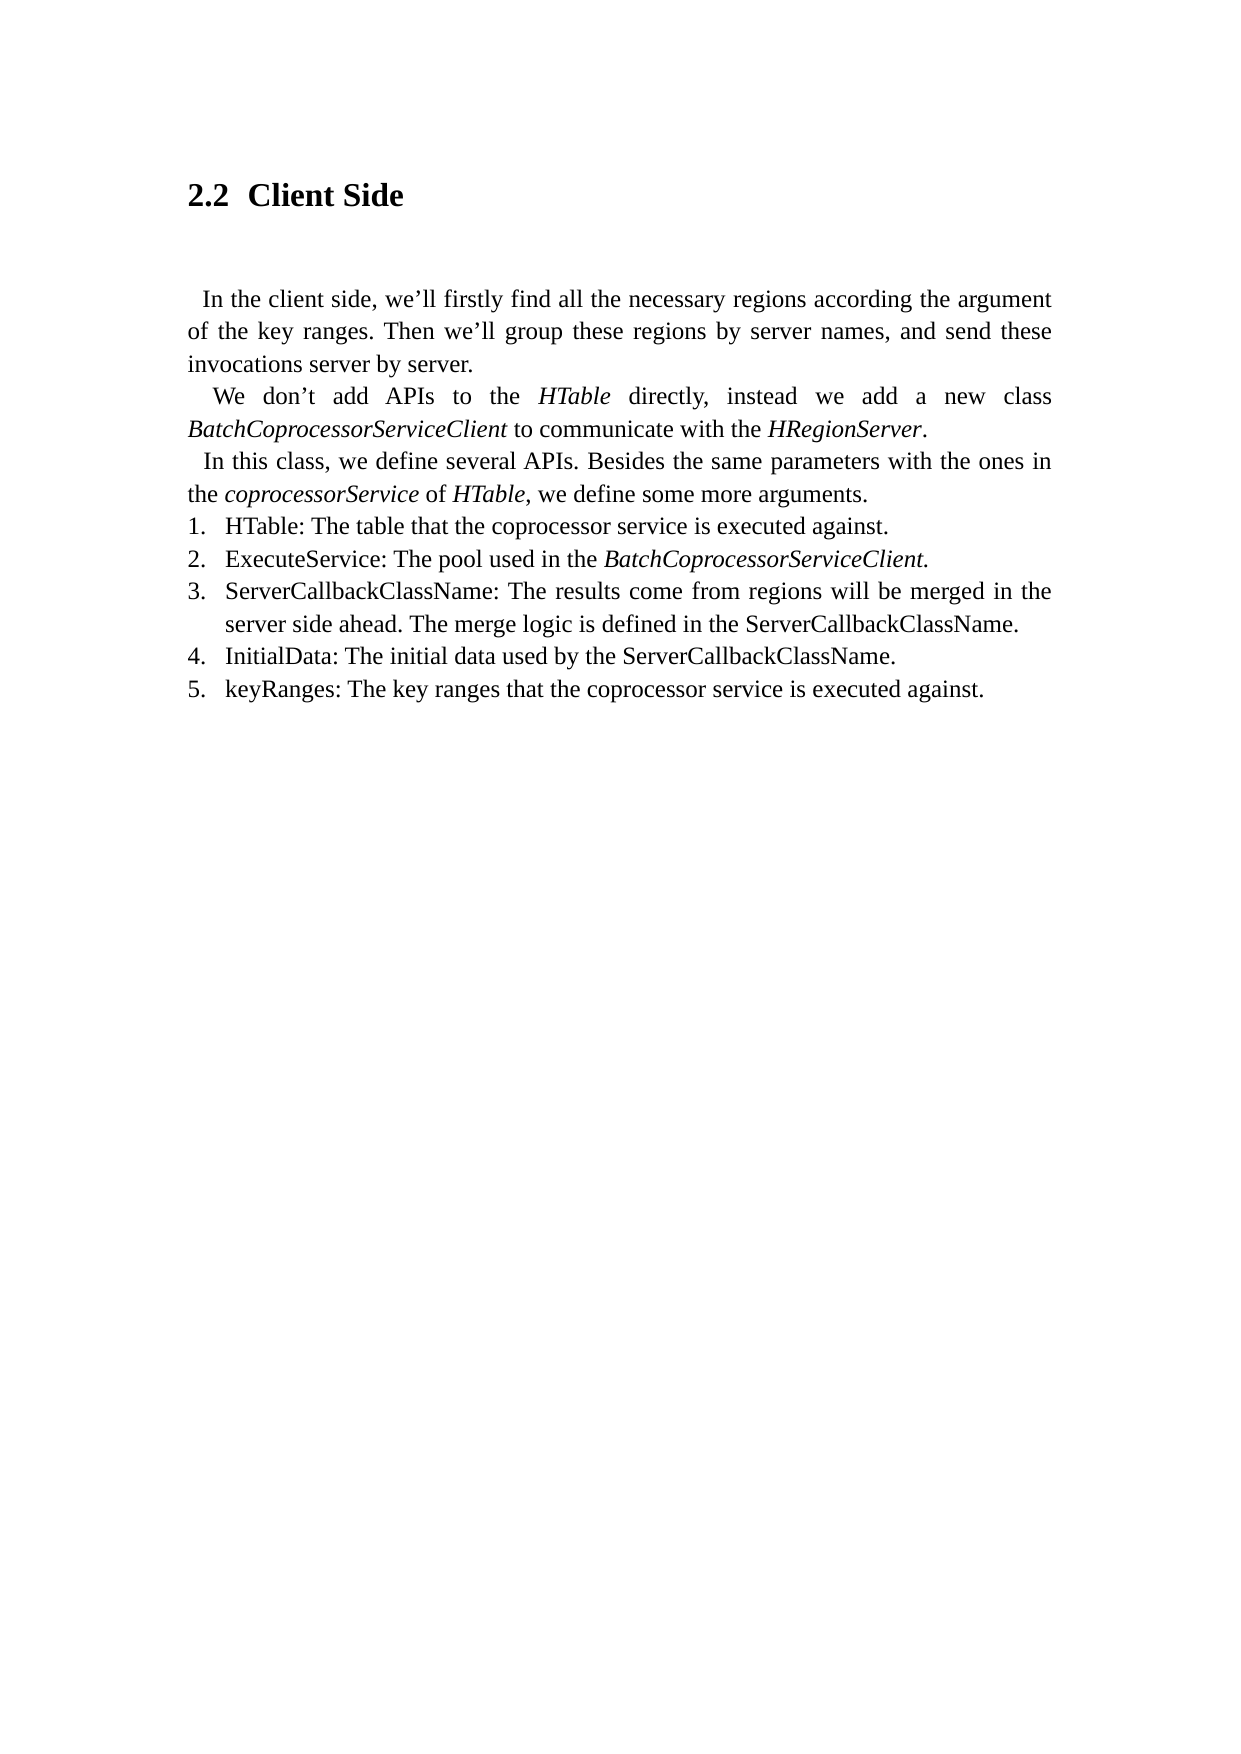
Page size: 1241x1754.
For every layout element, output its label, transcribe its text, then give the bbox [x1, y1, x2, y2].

text In the client side, we’ll firstly find all the necessary regions according the argument of the key ranges. Then we’ll group these regions by server names, and send these invocations server by server. [187, 282, 1053, 379]
list ExecuteService: The pool used in the BatchCoprocessorServiceClient. [187, 542, 1053, 574]
list HTable: The table that the coprocessor service is executed against. [187, 509, 1053, 542]
list keyRanges: The key ranges that the coprocessor service is executed against. [187, 672, 1053, 704]
subtitle Client Side [187, 162, 1053, 227]
list ServerCallbackClassName: The results come from regions will be merged in the server side ahead. The merge logic is defined in the ServerCallbackClassName. [187, 574, 1053, 639]
list InitialData: The initial data used by the ServerCallbackClassName. [187, 639, 1053, 672]
text We don’t add APIs to the HTable directly, instead we add a new class BatchCoprocessorServiceClient to communicate with the HRegionServer. [187, 379, 1053, 444]
text In this class, we define several APIs. Besides the same parameters with the ones in the coprocessorService of HTable, we define some more arguments. [187, 444, 1053, 509]
